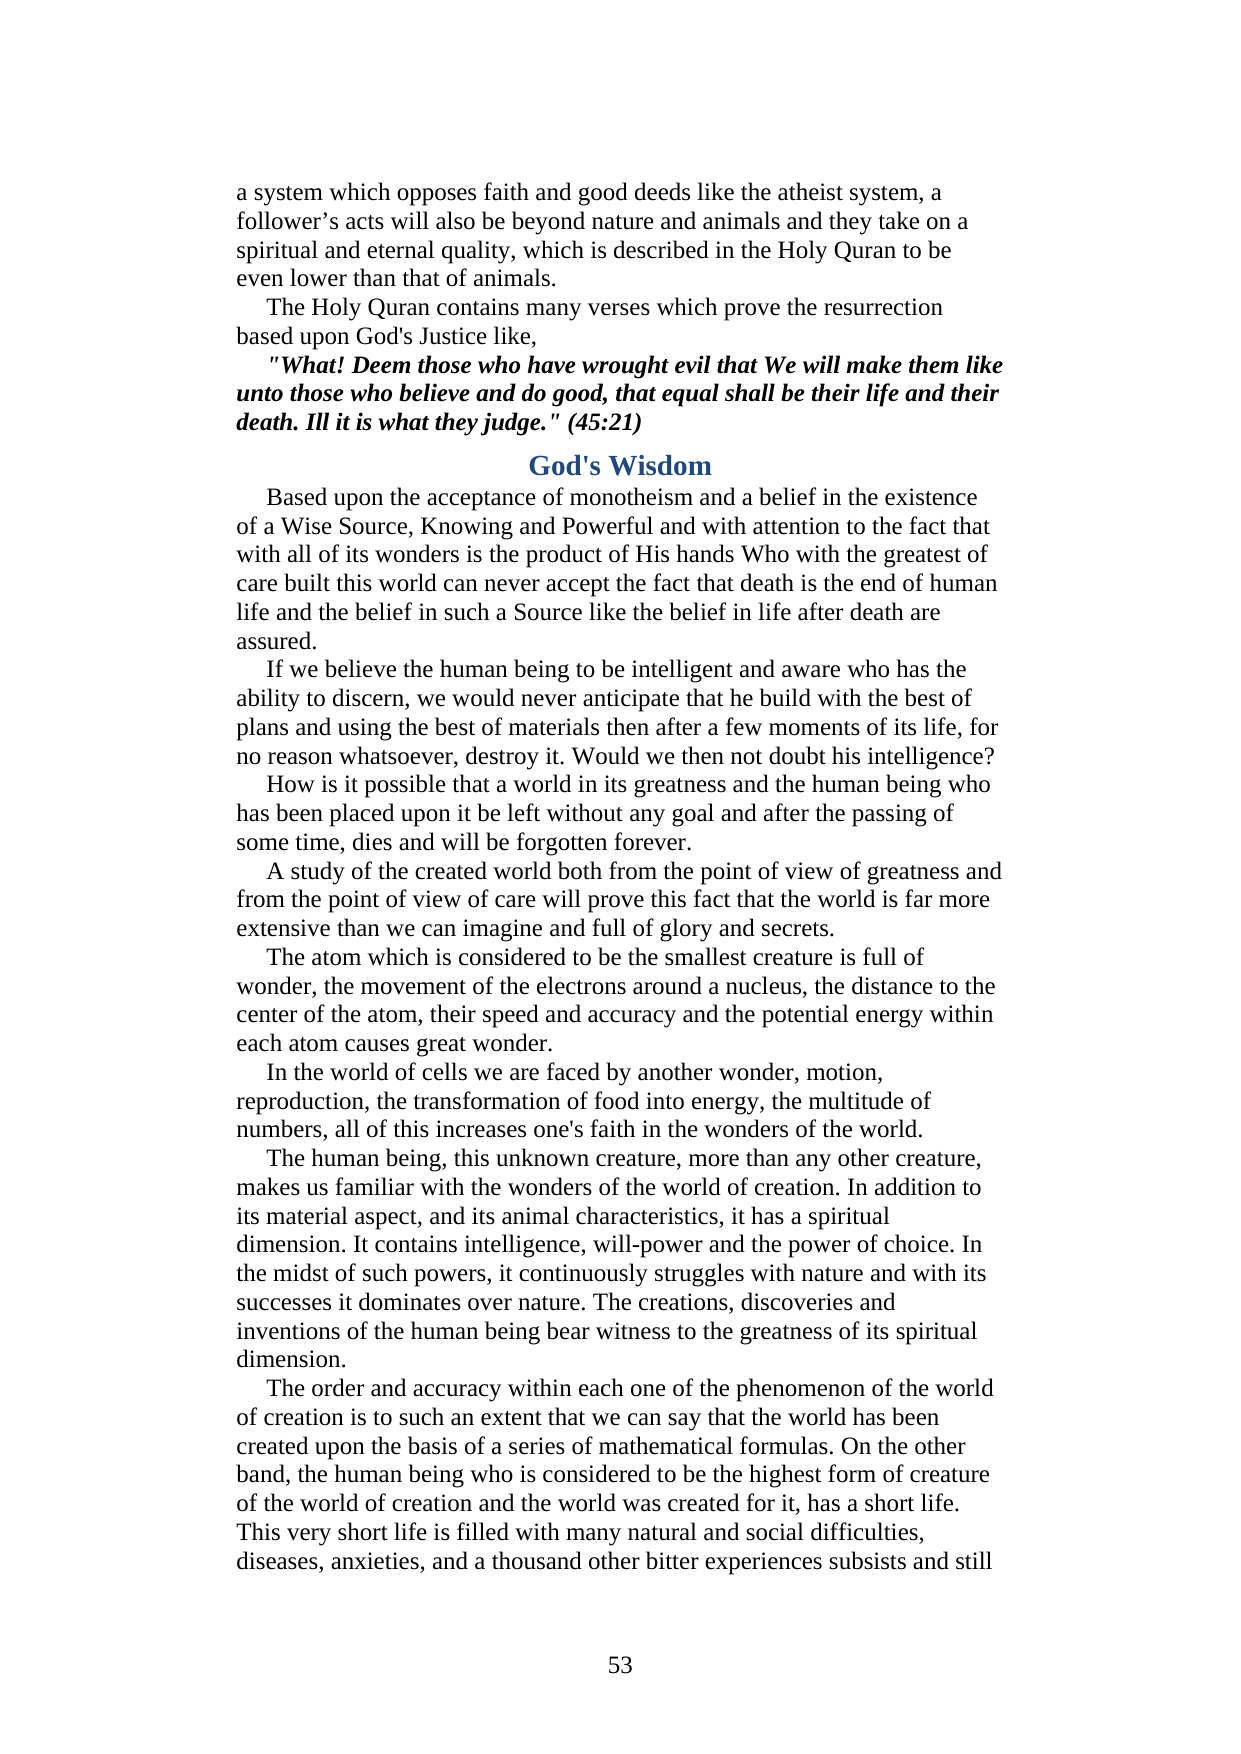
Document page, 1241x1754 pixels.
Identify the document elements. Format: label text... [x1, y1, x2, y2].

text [236, 177, 1004, 292]
subtitle God's Wisdom [236, 448, 1004, 482]
text Based upon the acceptance of monotheism and a belief in the existence of a Wise Source, Knowing and Powerful and with attention to the fact that with all of its wonders is the product of His hands Who with the greatest of care built this world can never accept the fact that death is the end of human life and the belief in such a Source like the belief in life after death are assured. [236, 482, 1004, 654]
text "What! Deem those who have wrought evil that We will make them like unto those who believe and do good, that equal shall be their life and their death. Ill it is what they judge." (45:21) [236, 350, 1004, 436]
text The Holy Quran contains many verses which prove the resurrection based upon God's Justice like, [236, 292, 1004, 350]
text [236, 1373, 1004, 1574]
text The human being, this unknown creature, more than any other creature, makes us familiar with the wonders of the world of creation. In addition to its material aspect, and its animal characteristics, it has a spiritual dimension. It contains intelligence, will-power and the power of choice. In the midst of such powers, it continuously struggles with nature and with its successes it dominates over nature. The creations, discoveries and inventions of the human being bear witness to the greatness of its spiritual dimension. [236, 1143, 1004, 1373]
text The atom which is considered to be the smallest creature is full of wonder, the movement of the electrons around a nucleus, the distance to the center of the atom, their speed and accuracy and the potential energy within each atom causes great wonder. [236, 942, 1004, 1057]
text In the world of cells we are faced by another wonder, motion, reproduction, the transformation of food into energy, the multitude of numbers, all of this increases one's faith in the wonders of the world. [236, 1057, 1004, 1143]
text How is it possible that a world in its greatness and the human being who has been placed upon it be left without any goal and after the passing of some time, dies and will be forgotten forever. [236, 769, 1004, 856]
text A study of the created world both from the point of view of greatness and from the point of view of care will prove this fact that the world is far more extensive than we can imagine and full of glory and secrets. [236, 856, 1004, 942]
text If we believe the human being to be intelligent and aware who has the ability to discern, we would never anticipate that he build with the best of plans and using the best of materials then after a few moments of its life, for no reason whatsoever, destroy it. Would we then not doubt his intelligence? [236, 654, 1004, 769]
